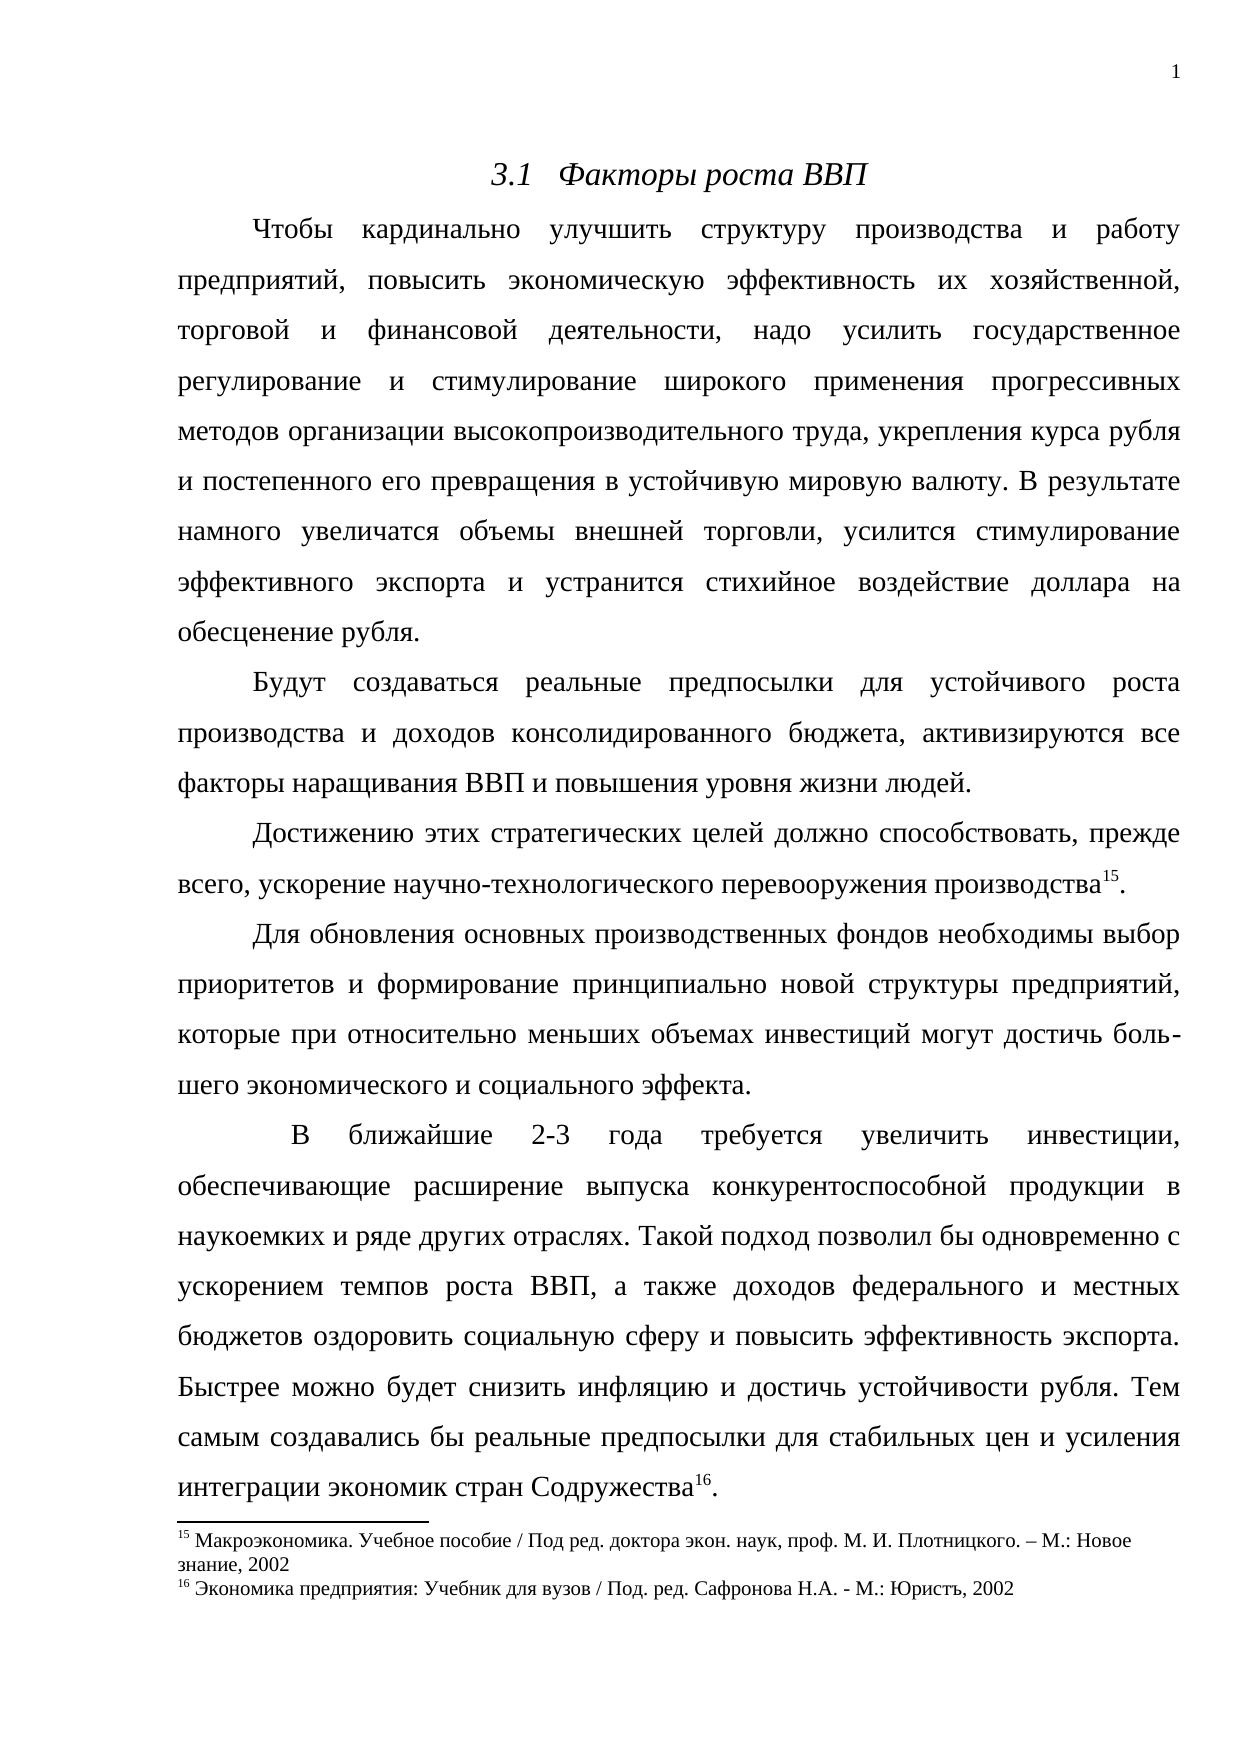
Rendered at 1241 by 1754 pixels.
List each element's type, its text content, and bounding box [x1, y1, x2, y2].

text Достижению этих стратегических целей должно способствовать, прежде всего, ускорение научно-технологического перевооружения производства. [177, 815, 1181, 899]
text В ближайшие 2-3 года требуется увеличить инвестиции, обеспечивающие расширение выпуска конкурентоспособной продукции в наукоемких и ряде других отраслях. Такой подход позволил бы одновременно с ускорением темпов роста ВВП, а также доходов федерального и местных бюджетов оздоровить социальную сферу и повысить эффективность экспорта. Быстрее можно будет снизить инфляцию и достичь устойчивости рубля. Тем самым создавались бы реальные предпосылки для стабильных цен и усиления интеграции экономик стран Содружества. [177, 1117, 1181, 1503]
text Чтобы кардинально улучшить структуру производства и работу предприятий, повысить экономическую эффективность их хозяйственной, торговой и финансовой деятельности, надо усилить государственное регулирование и стимулирование широкого применения прогрессивных методов организации высокопроизводительного труда, укрепления курса рубля и постепенного его превращения в устойчивую мировую валюту. В результате намного увеличатся объемы внешней торговли, усилится стимулирование эффективного экспорта и устранится стихийное воздействие доллара на обесценение рубля. [177, 212, 1181, 648]
text Будут создаваться реальные предпосылки для устойчивого роста производства и доходов консолидированного бюджета, активизируются все факторы наращивания ВВП и повышения уровня жизни людей. [177, 664, 1181, 799]
text Для обновления основных производственных фондов необходимы выбор приоритетов и формирование принципиально новой структуры предприятий, которые при относительно меньших объемах инвестиций могут достичь большего экономического и социального эффекта. [177, 916, 1181, 1101]
text 3.1 Факторы роста ВВП [177, 154, 1181, 192]
